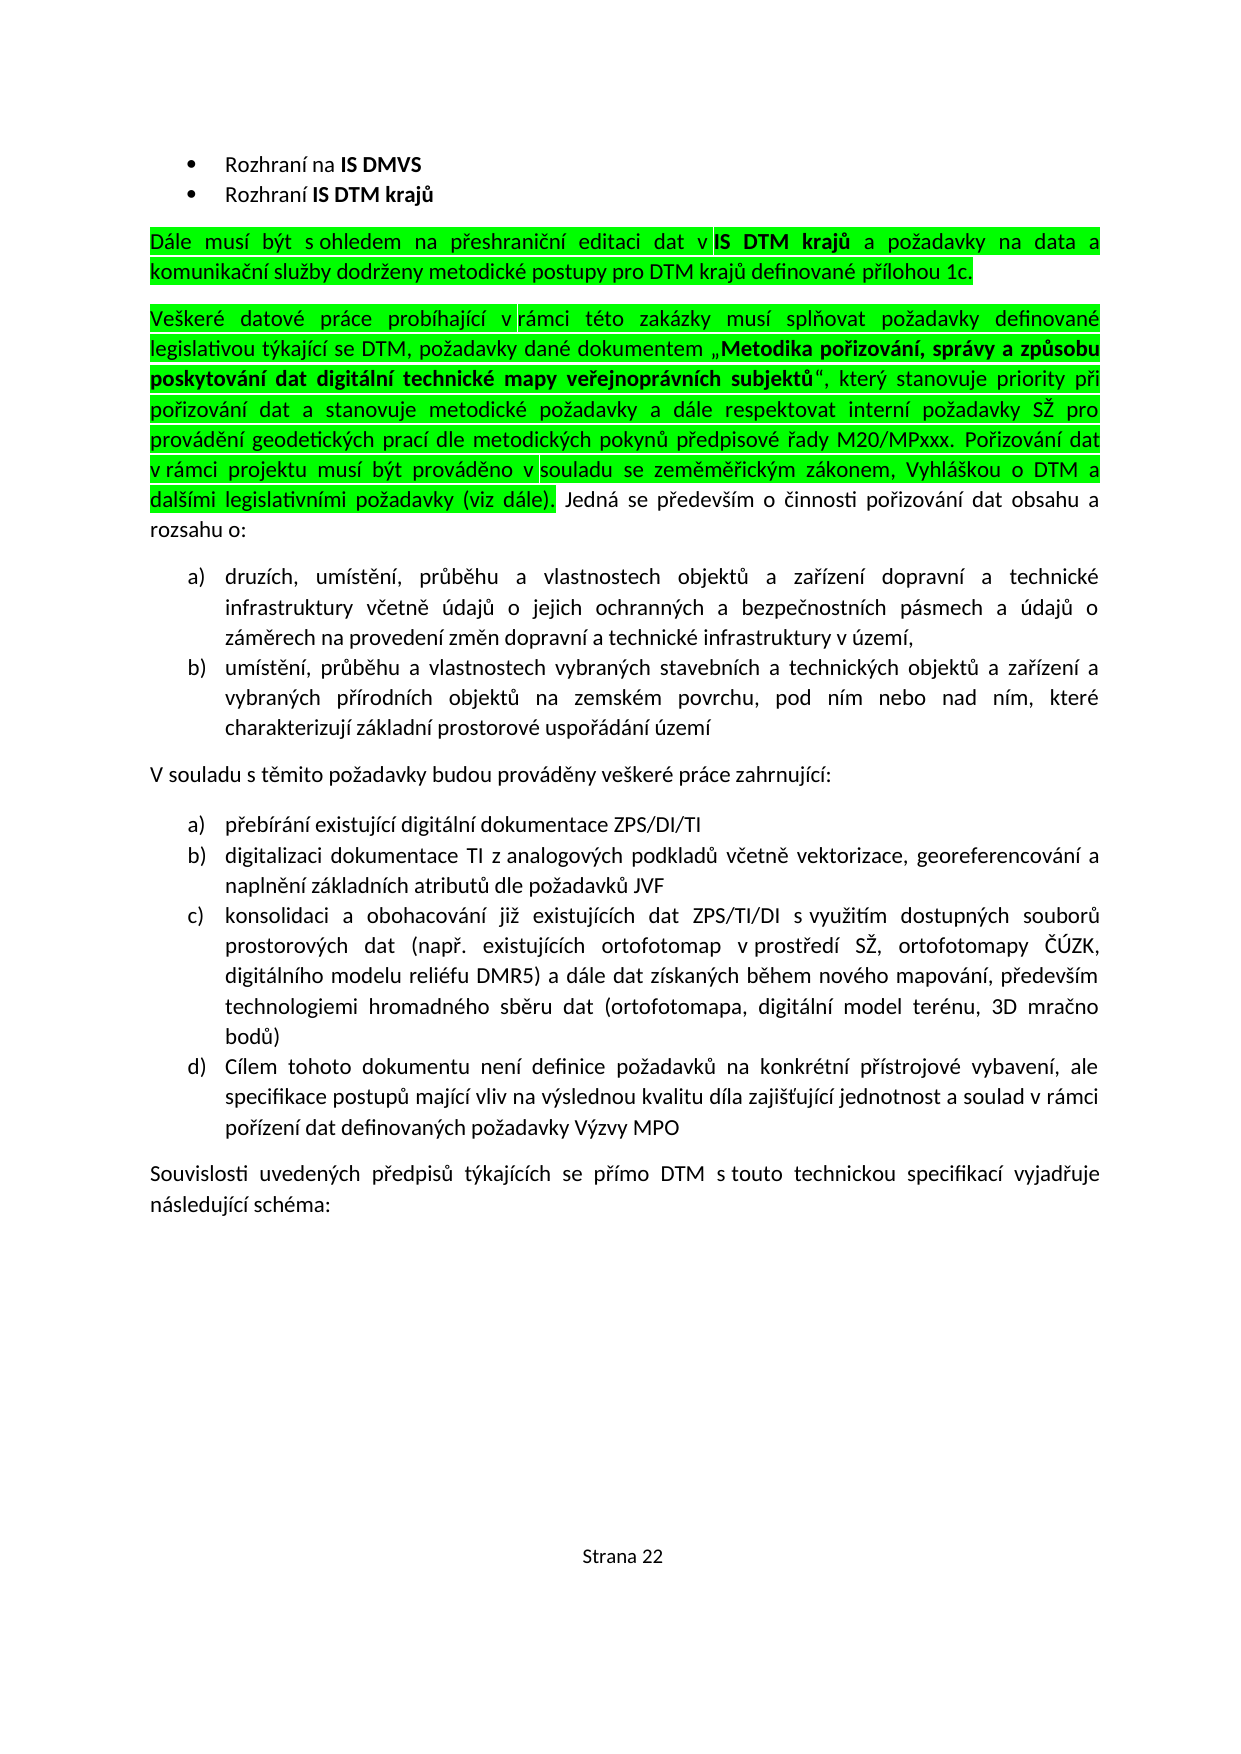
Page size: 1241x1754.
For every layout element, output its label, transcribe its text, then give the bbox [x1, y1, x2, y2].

text Dále musí být s ohledem na přeshraniční editaci dat v IS DTM krajů a požadavky na data a komunikační služby dodrženy metodické postupy pro DTM krajů definované přílohou 1c. [150, 227, 1100, 285]
text Souvislosti uvedených předpisů týkajících se přímo DTM s touto technickou specifikací vyjadřuje následující schéma: [150, 1159, 1100, 1218]
list umístění, průběhu a vlastnostech vybraných stavebních a technických objektů a zařízení a vybraných přírodních objektů na zemském povrchu, pod ním nebo nad ním, které charakterizují základní prostorové uspořádání území [187, 653, 1100, 742]
list druzích, umístění, průběhu a vlastnostech objektů a zařízení dopravní a technické infrastruktury včetně údajů o jejich ochranných a bezpečnostních pásmech a údajů o záměrech na provedení změn dopravní a technické infrastruktury v území, [187, 562, 1100, 651]
list Cílem tohoto dokumentu není definice požadavků na konkrétní přístrojové vybavení, ale specifikace postupů mající vliv na výslednou kvalitu díla zajišťující jednotnost a soulad v rámci pořízení dat definovaných požadavky Výzvy MPO [187, 1052, 1100, 1141]
list Rozhraní na IS DMVS [187, 150, 1100, 178]
list konsolidaci a obohacování již existujících dat ZPS/TI/DI s využitím dostupných souborů prostorových dat (např. existujících ortofotomap v prostředí SŽ, ortofotomapy ČÚZK, digitálního modelu reliéfu DMR5) a dále dat získaných během nového mapování, především technologiemi hromadného sběru dat (ortofotomapa, digitální model terénu, 3D mračno bodů) [187, 901, 1100, 1050]
list přebírání existující digitální dokumentace ZPS/DI/TI [187, 811, 1100, 839]
list Rozhraní IS DTM krajů [187, 180, 1100, 208]
text V souladu s těmito požadavky budou prováděny veškeré práce zahrnující: [150, 760, 1100, 788]
text Veškeré datové práce probíhající v rámci této zakázky musí splňovat požadavky definované legislativou týkající se DTM, požadavky dané dokumentem „Metodika pořizování, správy a způsobu poskytování dat digitální technické mapy veřejnoprávních subjektů“, který stanovuje priority při pořizování dat a stanovuje metodické požadavky a dále respektovat interní požadavky SŽ pro provádění geodetických prací dle metodických pokynů předpisové řady M20/MPxxx. Pořizování dat v rámci projektu musí být prováděno v souladu se zeměměřickým zákonem, Vyhláškou o DTM a dalšími legislativními požadavky (viz dále). Jedná se především o činnosti pořizování dat obsahu a rozsahu o: [150, 453, 1100, 544]
list digitalizaci dokumentace TI z analogových podkladů včetně vektorizace, georeferencování a naplnění základních atributů dle požadavků JVF [187, 841, 1100, 899]
